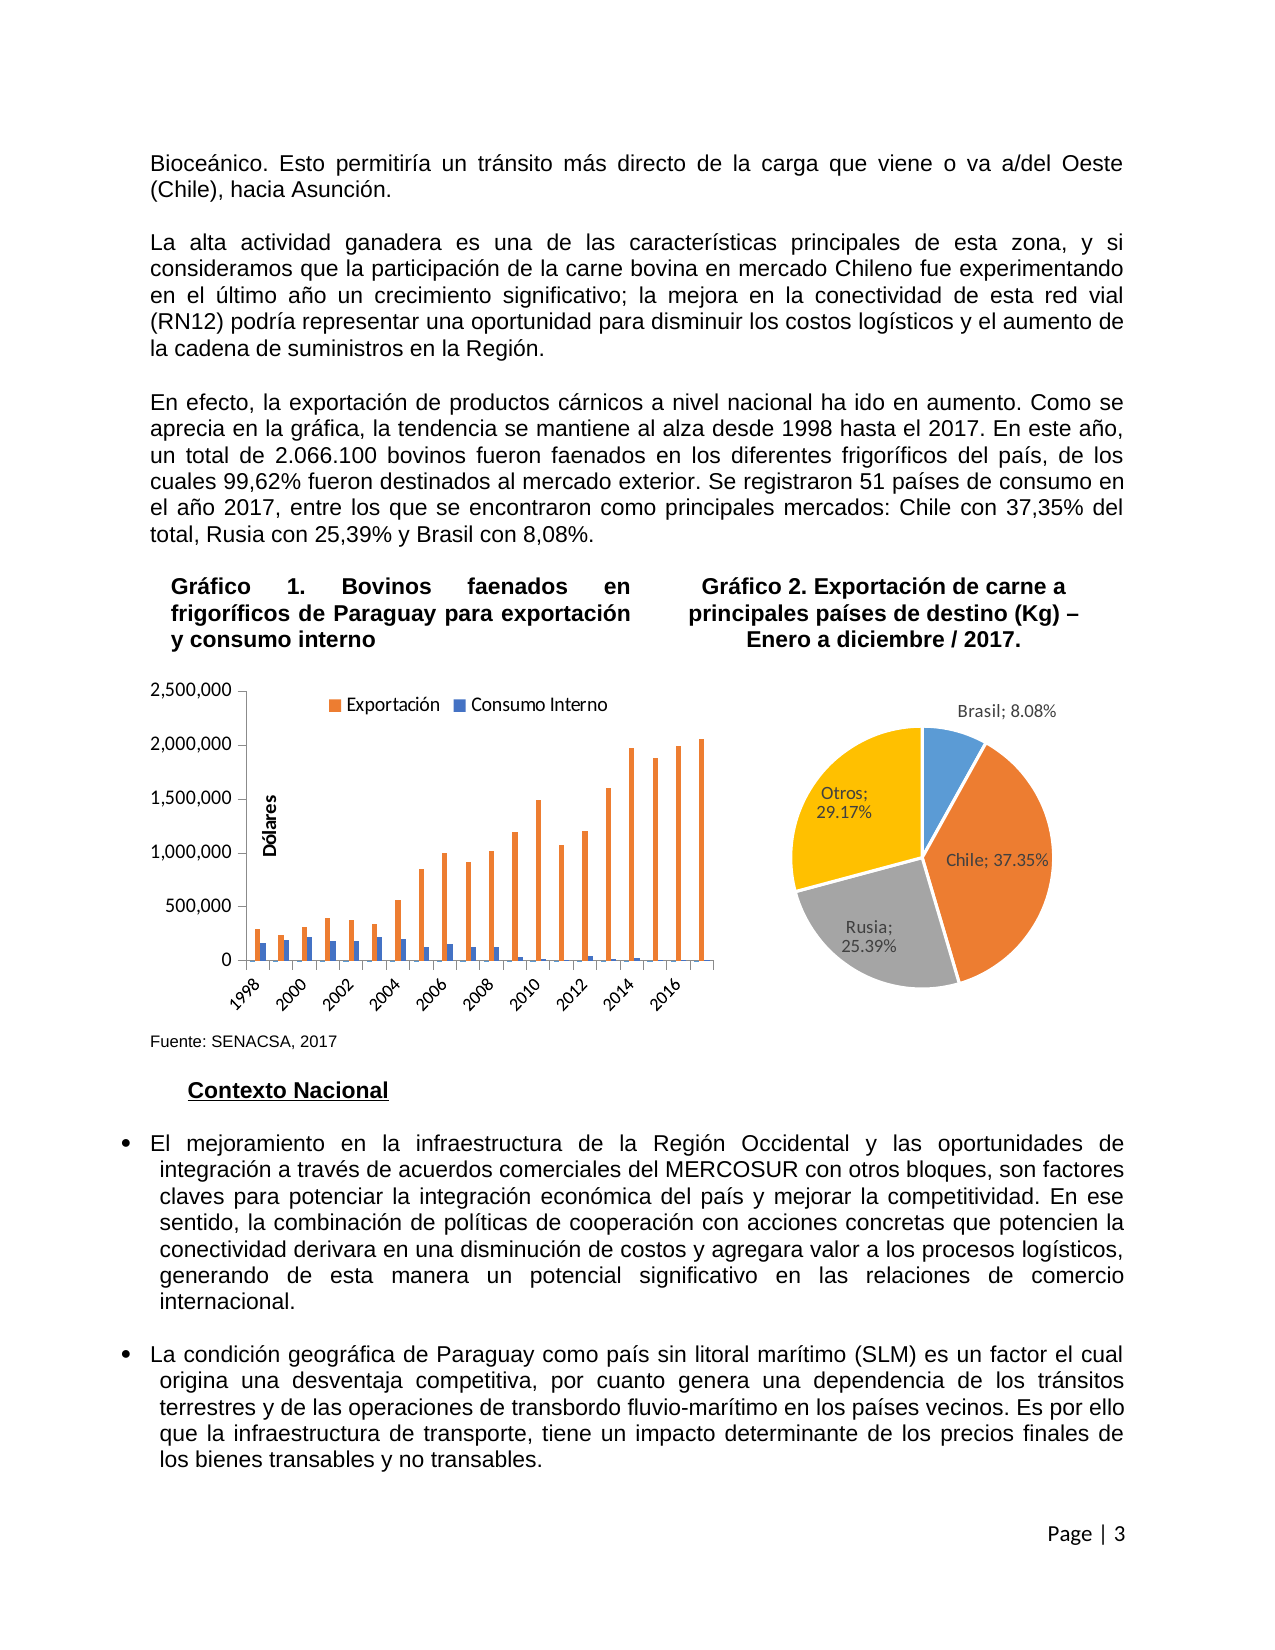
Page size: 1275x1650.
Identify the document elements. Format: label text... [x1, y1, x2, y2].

table_header Gráfico 1. Bovinos faenados en frigoríficos de Paraguay para exportación y consumo interno [159, 573, 642, 679]
text Fuente: SENACSA, 2017 [150, 1032, 1125, 1051]
text En efecto, la exportación de productos cárnicos a nivel nacional ha ido en aumento. Como se aprecia en la gráfica, la tendencia se mantiene al alza desde 1998 hasta el 2017. En este año, un total de 2.066.100 bovinos fueron faenados en los diferentes frigoríficos del país, de los cuales 99,62% fueron destinados al mercado exterior. Se registraron 51 países de consumo en el año 2017, entre los que se encontraron como principales mercados: Chile con 37,35% del total, Rusia con 25,39% y Brasil con 8,08%. [150, 389, 1125, 547]
table_header Gráfico 2. Exportación de carne a principales países de destino (Kg) – Enero a diciembre / 2017. [642, 573, 1125, 679]
text La alta actividad ganadera es una de las características principales de esta zona, y si consideramos que la participación de la carne bovina en mercado Chileno fue experimentando en el último año un crecimiento significativo; la mejora en la conectividad de esta red vial (RN12) podría representar una oportunidad para disminuir los costos logísticos y el aumento de la cadena de suministros en la Región. [150, 229, 1125, 361]
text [150, 150, 1125, 203]
text Contexto Nacional [187, 1077, 1125, 1104]
list La condición geográfica de Paraguay como país sin litoral marítimo (SLM) es un factor el cual origina una desventaja competitiva, por cuanto genera una dependencia de los tránsitos terrestres y de las operaciones de transbordo fluvio-marítimo en los países vecinos. Es por ello que la infraestructura de transporte, tiene un impacto determinante de los precios finales de los bienes transables y no transables. [122, 1341, 1125, 1473]
list El mejoramiento en la infraestructura de la Región Occidental y las oportunidades de integración a través de acuerdos comerciales del MERCOSUR con otros bloques, son factores claves para potenciar la integración económica del país y mejorar la competitividad. En ese sentido, la combinación de políticas de cooperación con acciones concretas que potencien la conectividad derivara en una disminución de costos y agregara valor a los procesos logísticos, generando de esta manera un potencial significativo en las relaciones de comercio internacional. [122, 1130, 1125, 1314]
